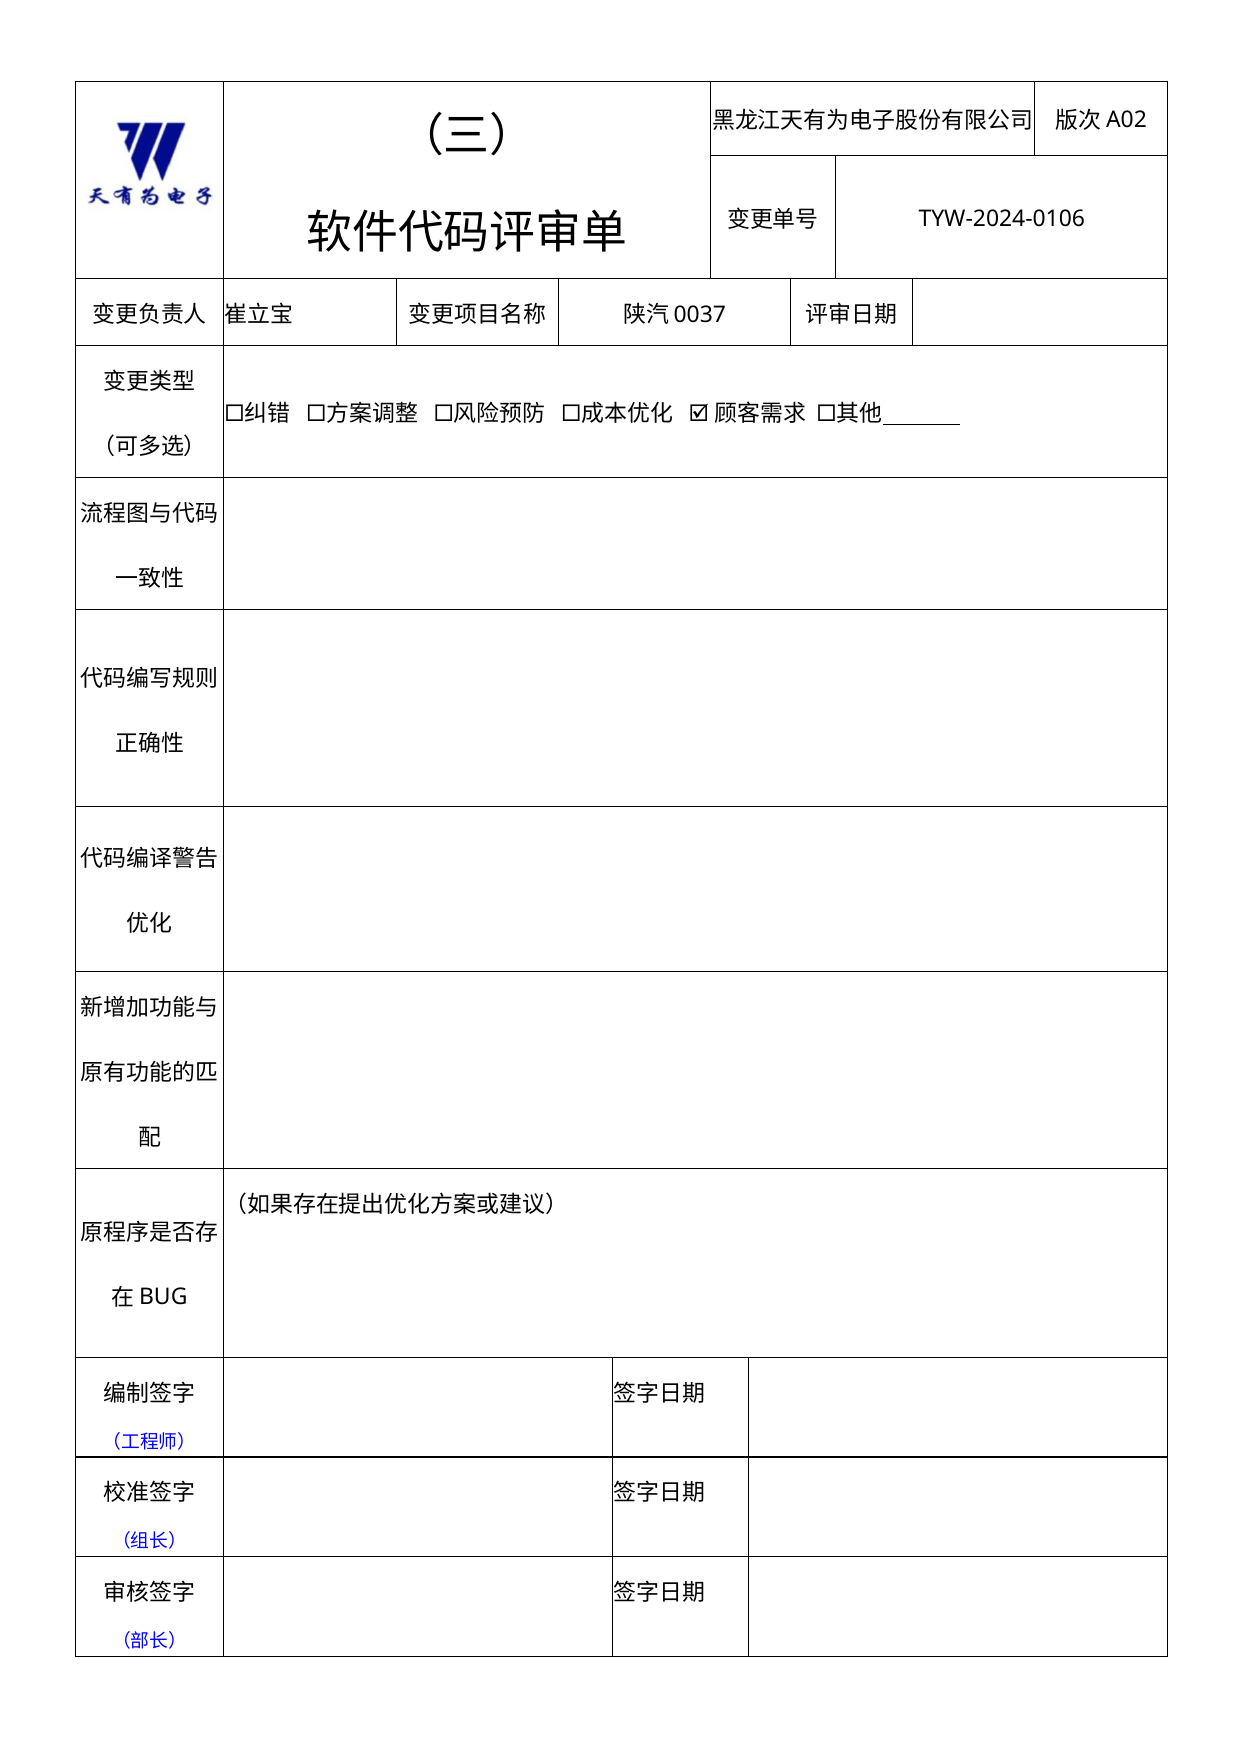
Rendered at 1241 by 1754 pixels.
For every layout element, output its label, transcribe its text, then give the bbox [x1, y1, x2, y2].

table_header 版次A02 [1035, 82, 1167, 155]
table_cell 变更类型 （可多选） [76, 346, 223, 477]
table_header [76, 82, 223, 278]
table_cell [224, 610, 1167, 806]
table_cell 代码编译警告优化 [76, 807, 223, 971]
table_cell （如果存在提出优化方案或建议） [224, 1169, 1167, 1357]
table_cell 签字日期 [613, 1358, 748, 1456]
table_cell 代码编写规则正确性 [76, 610, 223, 806]
table_cell [749, 1557, 1167, 1656]
table_header 黑龙江天有为电子股份有限公司 [711, 82, 1034, 155]
table_cell 变更项目名称 [397, 279, 558, 345]
picture [78, 115, 221, 221]
table_header （三） 软件代码评审单 [224, 82, 710, 278]
table_cell [224, 1358, 612, 1456]
table_cell [749, 1458, 1167, 1556]
table_cell [749, 1358, 1167, 1456]
table_cell 评审日期 [791, 279, 912, 345]
table_cell 变更单号 [711, 156, 835, 278]
table_cell [913, 279, 1167, 345]
table_cell 签字日期 [613, 1458, 748, 1556]
table_cell [224, 807, 1167, 971]
table_cell 流程图与代码一致性 [76, 478, 223, 609]
table_cell 新增加功能与原有功能的匹配 [76, 972, 223, 1168]
table_cell [224, 1458, 612, 1556]
table_cell 纠错 方案调整 风险预防 成本优化 顾客需求 其他 [224, 346, 1167, 477]
table_cell 崔立宝 [224, 279, 396, 345]
table_cell TYW-2024-0106 [836, 156, 1167, 278]
table_cell 编制签字 （工程师） [76, 1358, 223, 1456]
table_cell [224, 972, 1167, 1168]
table_cell [224, 1557, 612, 1656]
table_cell 签字日期 [613, 1557, 748, 1656]
table_cell 原程序是否存在BUG [76, 1169, 223, 1357]
table_cell 校准签字 （组长） [76, 1458, 223, 1556]
table_cell 审核签字 （部长） [76, 1557, 223, 1656]
table_cell 变更负责人 [76, 279, 223, 345]
table_cell [224, 478, 1167, 609]
table_cell 陕汽0037 [559, 279, 790, 345]
